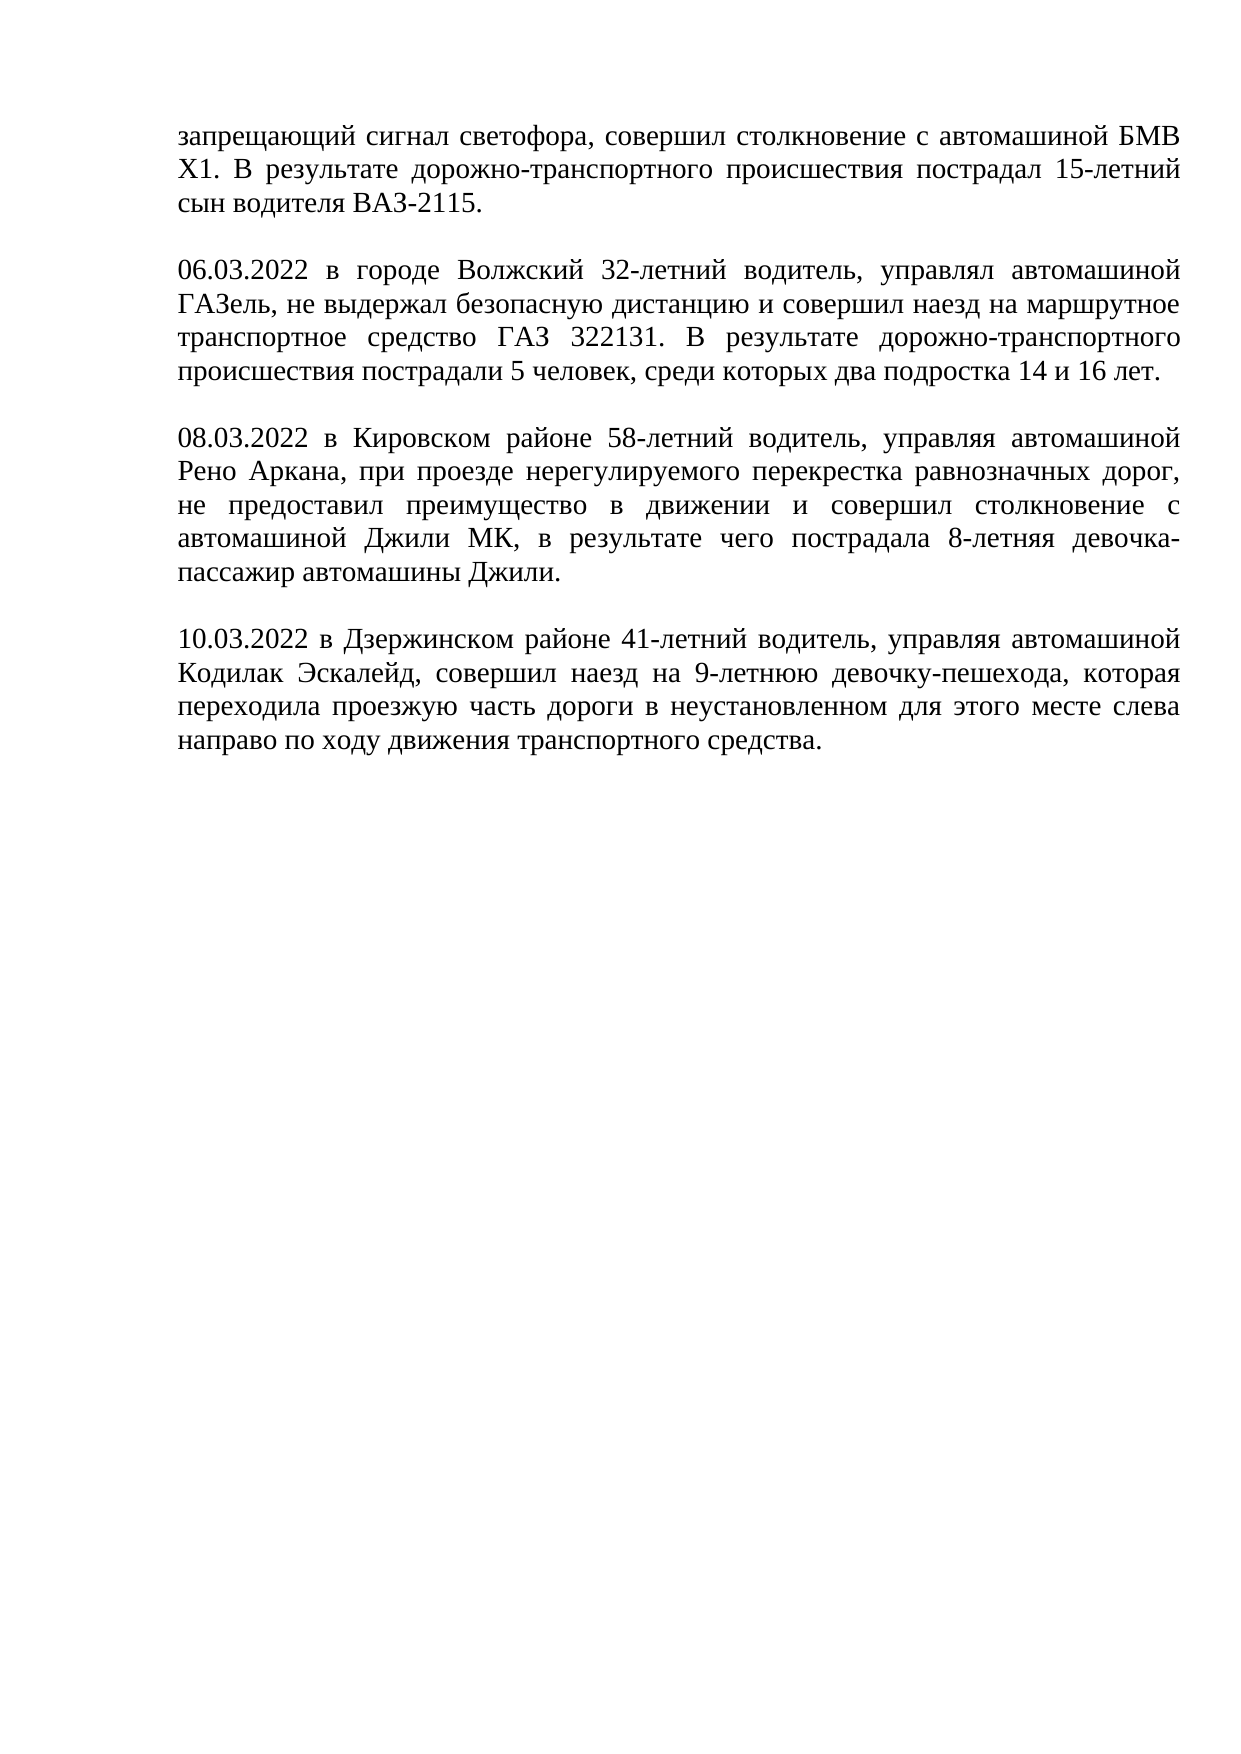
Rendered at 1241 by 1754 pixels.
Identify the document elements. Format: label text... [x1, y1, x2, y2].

text 08.03.2022 в Кировском районе 58-летний водитель, управляя автомашиной Рено Аркана, при проезде нерегулируемого перекрестка равнозначных дорог, не предоставил преимущество в движении и совершил столкновение с автомашиной Джили МК, в результате чего пострадала 8-летняя девочка-пассажир автомашины Джили. [177, 420, 1181, 588]
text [177, 118, 1181, 219]
text 06.03.2022 в городе Волжский 32-летний водитель, управлял автомашиной ГАЗель, не выдержал безопасную дистанцию и совершил наезд на маршрутное транспортное средство ГАЗ 322131. В результате дорожно-транспортного происшествия пострадали 5 человек, среди которых два подростка 14 и 16 лет. [177, 252, 1181, 386]
text 10.03.2022 в Дзержинском районе 41-летний водитель, управляя автомашиной Кодилак Эскалейд, совершил наезд на 9-летнюю девочку-пешехода, которая переходила проезжую часть дороги в неустановленном для этого месте слева направо по ходу движения транспортного средства. [177, 621, 1181, 755]
